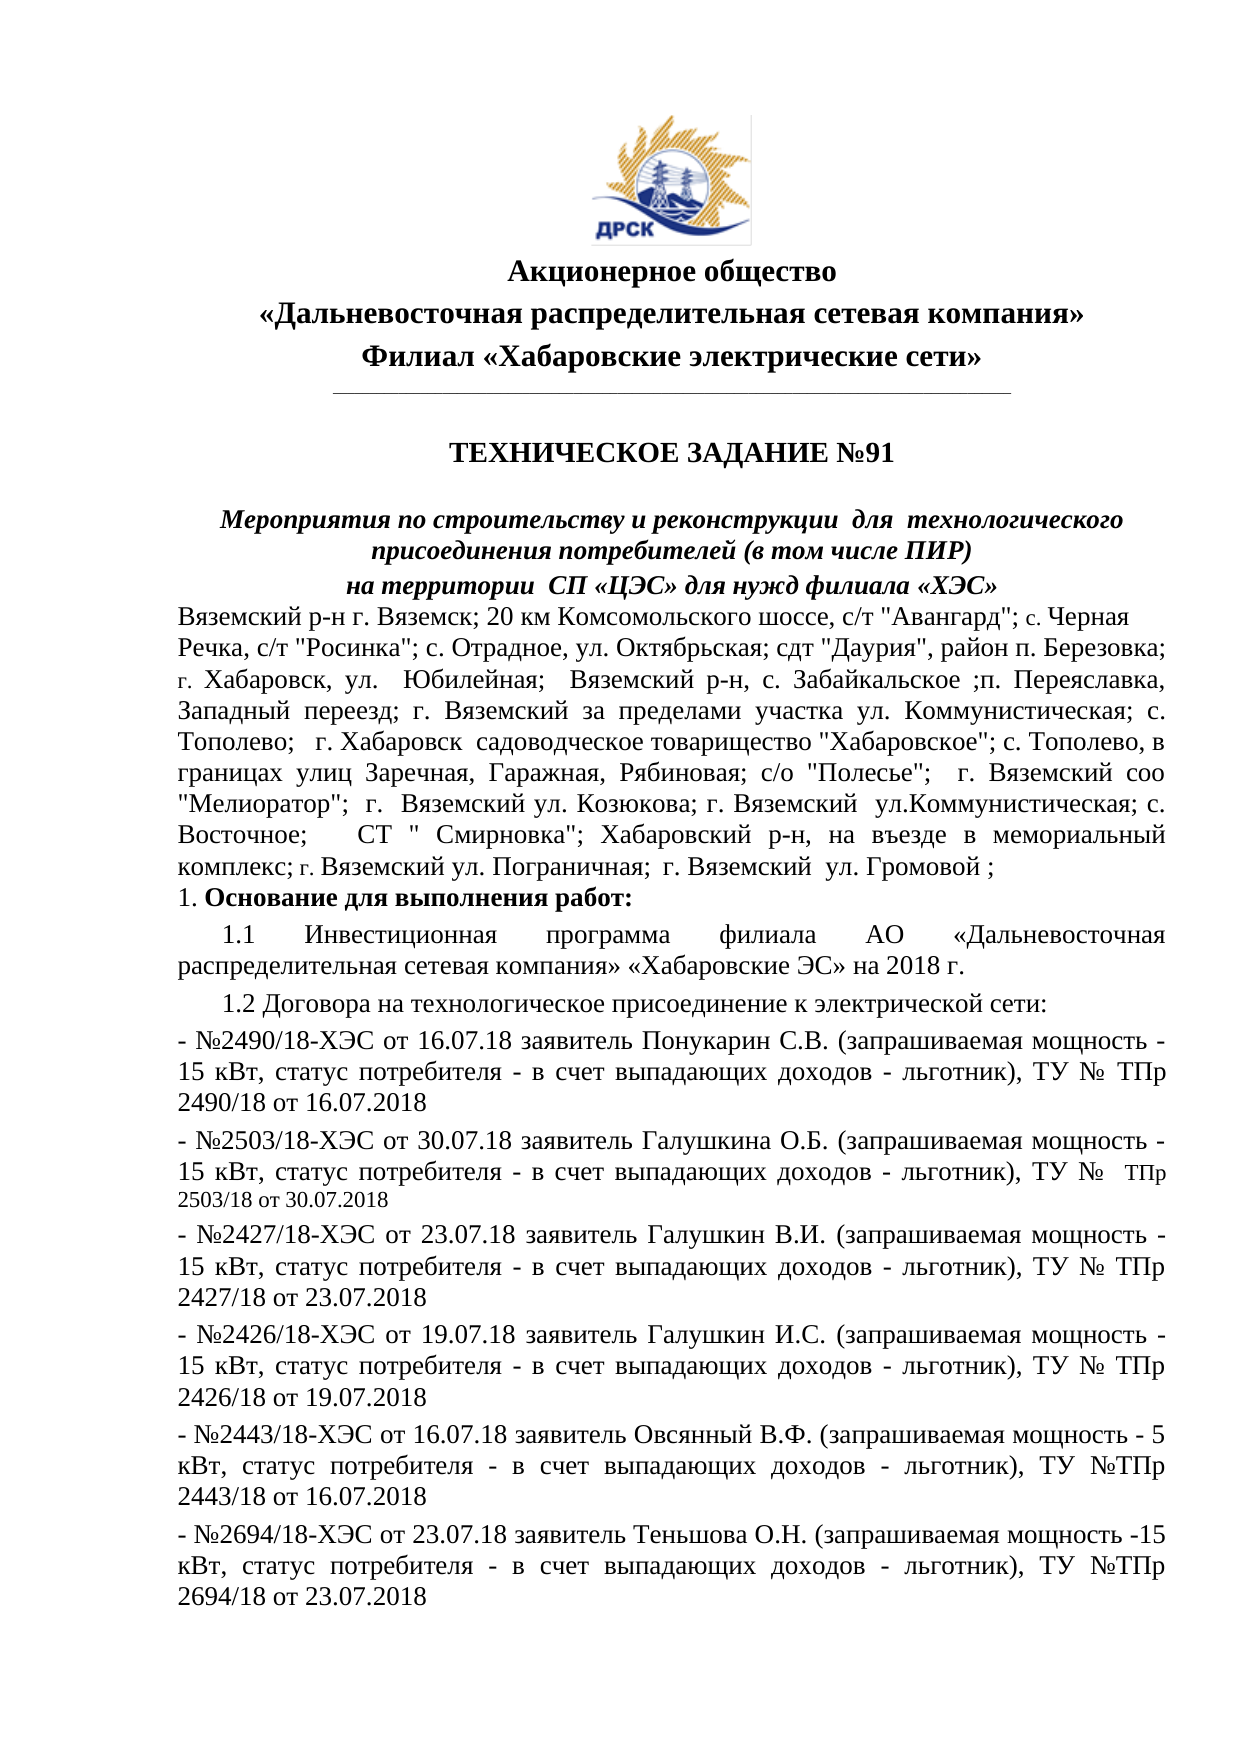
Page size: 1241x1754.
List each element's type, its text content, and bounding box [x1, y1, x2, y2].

text - №2443/18-ХЭС от 16.07.18 заявитель Овсянный В.Ф. (запрашиваемая мощность - 5 кВт, статус потребителя - в счет выпадающих доходов - льготник), ТУ №ТПр 2443/18 от 16.07.2018 [177, 1418, 1167, 1511]
text Речка, с/т "Росинка"; с. Отрадное, ул. Октябрьская; сдт "Даурия", район п. Березовка; [177, 632, 1167, 663]
text на территории СП «ЦЭС» для нужд филиала «ХЭС» [177, 569, 1167, 600]
text г. Хабаровск, ул. Юбилейная; Вяземский р-н, с. Забайкальское ;п. Переяславка, Западный переезд; г. Вяземский за пределами участка ул. Коммунистическая; с. Тополево; г. Хабаровск садоводческое товарищество "Хабаровское"; с. Тополево, в границах улиц Заречная, Гаражная, Рябиновая; с/о "Полесье"; г. Вяземский соо "Мелиоратор"; г. Вяземский ул. Козюкова; г. Вяземский ул.Коммунистическая; с. Восточное; СТ " Смирновка"; Хабаровский р-н, на въезде в мемориальный комплекс; г. Вяземский ул. Пограничная; г. Вяземский ул. Громовой ; [177, 663, 1167, 881]
picture [591, 115, 753, 247]
text Акционерное общество [207, 253, 1167, 288]
text 1. Основание для выполнения работ: [177, 881, 1167, 912]
text Филиал «Хабаровские электрические сети» [177, 337, 1167, 373]
text - №2694/18-ХЭС от 23.07.18 заявитель Теньшова О.Н. (запрашиваемая мощность -15 кВт, статус потребителя - в счет выпадающих доходов - льготник), ТУ №ТПр 2694/18 от 23.07.2018 [177, 1518, 1167, 1611]
text 1.2 Договора на технологическое присоединение к электрической сети: [177, 987, 1167, 1018]
text - №2427/18-ХЭС от 23.07.18 заявитель Галушкин В.И. (запрашиваемая мощность - 15 кВт, статус потребителя - в счет выпадающих доходов - льготник), ТУ № ТПр 2427/18 от 23.07.2018 [177, 1219, 1167, 1312]
text 1.1 Инвестиционная программа филиала АО «Дальневосточная распределительная сетевая компания» «Хабаровские ЭС» на 2018 г. [177, 918, 1167, 980]
text - №2490/18-ХЭС от 16.07.18 заявитель Понукарин С.В. (запрашиваемая мощность - 15 кВт, статус потребителя - в счет выпадающих доходов - льготник), ТУ № ТПр 2490/18 от 16.07.2018 [177, 1024, 1167, 1117]
text «Дальневосточная распределительная сетевая компания» [177, 295, 1167, 331]
text Мероприятия по строительству и реконструкции для технологического присоединения потребителей (в том числе ПИР) [177, 503, 1167, 565]
text - №2426/18-ХЭС от 19.07.18 заявитель Галушкин И.С. (запрашиваемая мощность - 15 кВт, статус потребителя - в счет выпадающих доходов - льготник), ТУ № ТПр 2426/18 от 19.07.2018 [177, 1318, 1167, 1412]
text Вяземский р-н г. Вяземск; 20 км Комсомольского шоссе, с/т "Авангард"; с. Черная [177, 600, 1167, 632]
text - №2503/18-ХЭС от 30.07.18 заявитель Галушкина О.Б. (запрашиваемая мощность - 15 кВт, статус потребителя - в счет выпадающих доходов - льготник), ТУ № ТПр 2503/18 от 30.07.2018 [177, 1124, 1167, 1212]
text ТЕХНИЧЕСКОЕ ЗАДАНИЕ №91 [177, 435, 1167, 468]
text _____________________________________________________________________________________________ [177, 379, 1167, 396]
